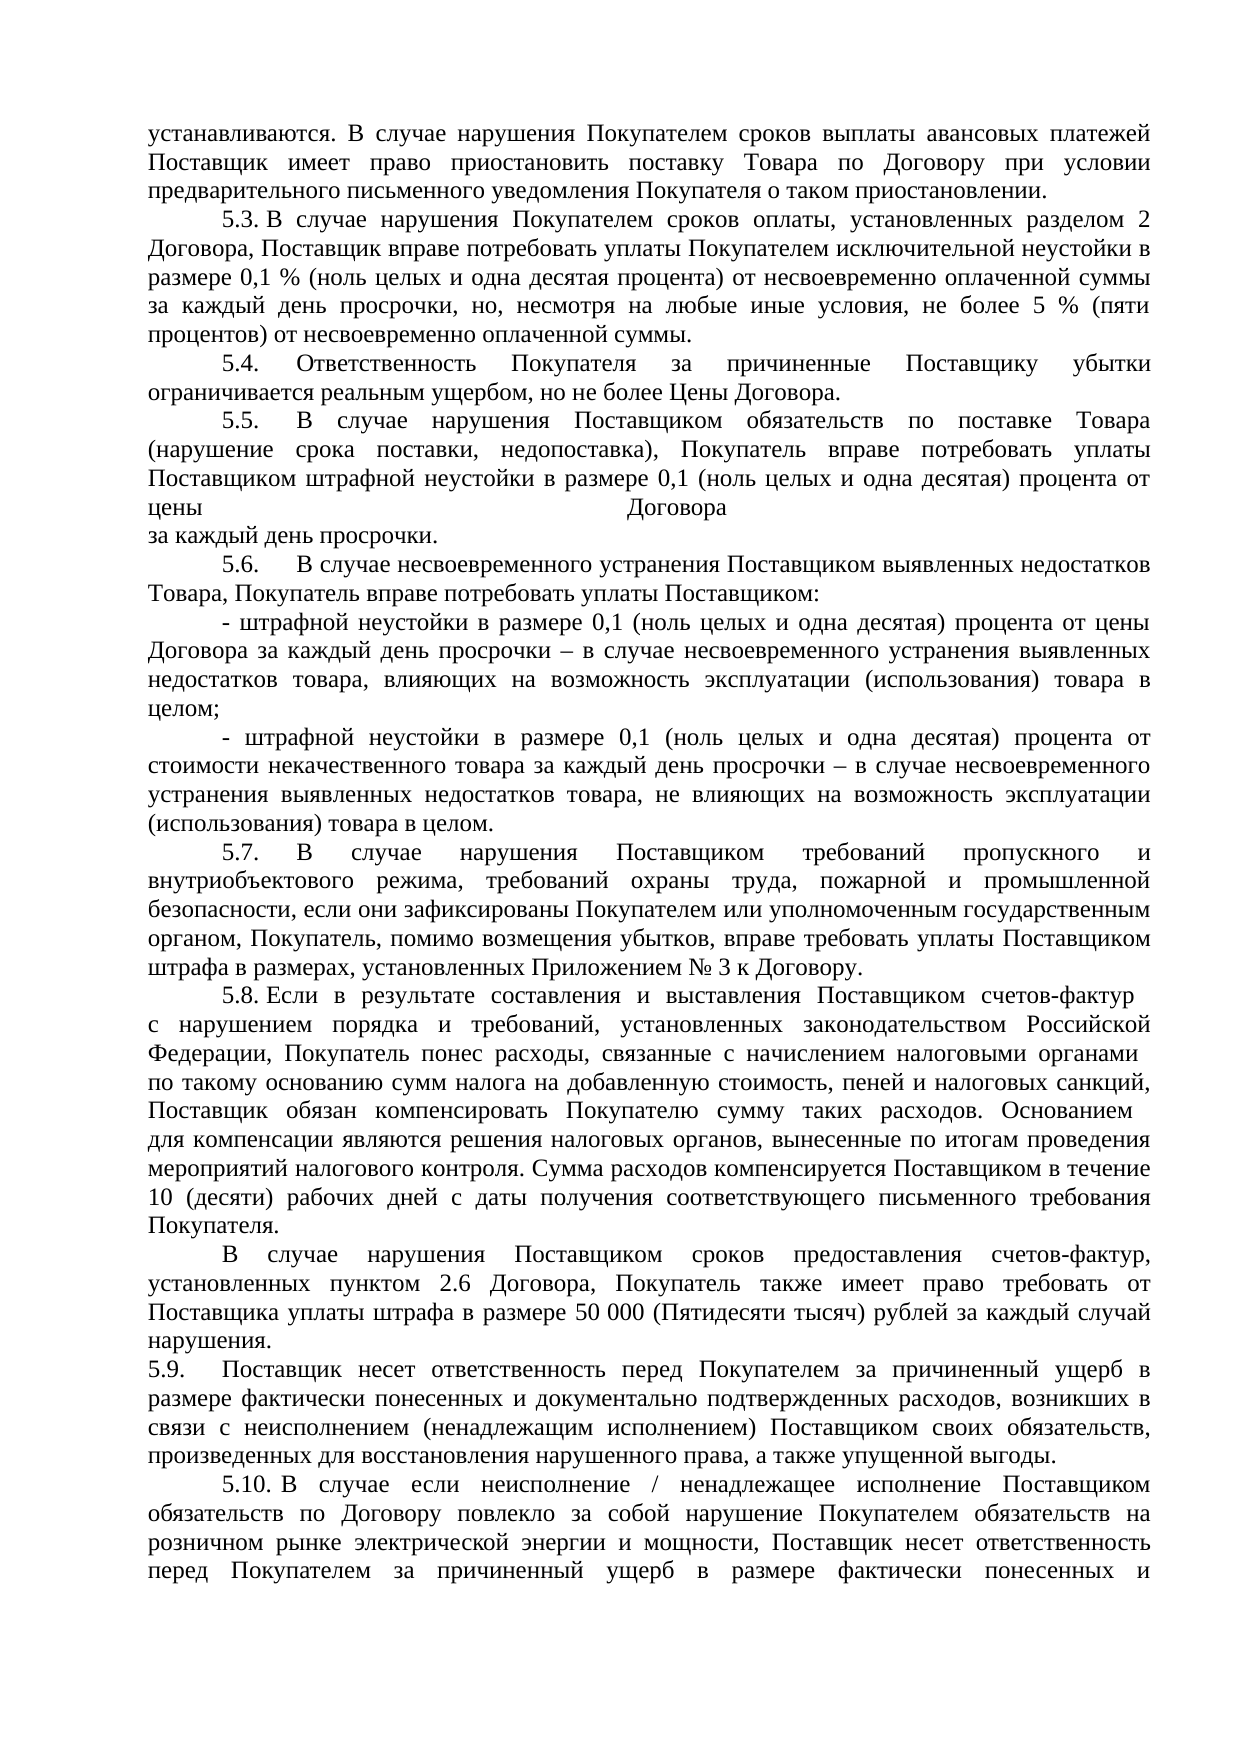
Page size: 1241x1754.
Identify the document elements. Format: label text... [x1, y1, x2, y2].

list В случае нарушения Покупателем сроков оплаты, установленных разделом 2 Договора, Поставщик вправе потребовать уплаты Покупателем исключительной неустойки в размере 0,1 % (ноль целых и одна десятая процента) от несвоевременно оплаченной суммы за каждый день просрочки, но, несмотря на любые иные условия, не более 5 % (пяти процентов) от несвоевременно оплаченной суммы. [148, 204, 1152, 348]
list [148, 118, 1152, 204]
list В случае нарушения Поставщиком обязательств по поставке Товара (нарушение срока поставки, недопоставка), Покупатель вправе потребовать уплаты Поставщиком штрафной неустойки в размере 0,1 (ноль целых и одна десятая) процента от цены Договора за каждый день просрочки. [148, 406, 1152, 549]
list - штрафной неустойки в размере 0,1 (ноль целых и одна десятая) процента от цены Договора за каждый день просрочки – в случае несвоевременного устранения выявленных недостатков товара, влияющих на возможность эксплуатации (использования) товара в целом; [148, 607, 1152, 722]
list Если в результате составления и выставления Поставщиком счетов-фактур с нарушением порядка и требований, установленных законодательством Российской Федерации, Покупатель понес расходы, связанные с начислением налоговыми органами по такому основанию сумм налога на добавленную стоимость, пеней и налоговых санкций, Поставщик обязан компенсировать Покупателю сумму таких расходов. Основанием для компенсации являются решения налоговых органов, вынесенные по итогам проведения мероприятий налогового контроля. Сумма расходов компенсируется Поставщиком в течение 10 (десяти) рабочих дней с даты получения соответствующего письменного требования Покупателя. [148, 981, 1152, 1239]
list В случае несвоевременного устранения Поставщиком выявленных недостатков Товара, Покупатель вправе потребовать уплаты Поставщиком: [148, 549, 1152, 607]
list В случае нарушения Поставщиком требований пропускного и внутриобъектового режима, требований охраны труда, пожарной и промышленной безопасности, если они зафиксированы Покупателем или уполномоченным государственным органом, Покупатель, помимо возмещения убытков, вправе требовать уплаты Поставщиком штрафа в размерах, установленных Приложением № 3 к Договору. [148, 837, 1152, 981]
list - штрафной неустойки в размере 0,1 (ноль целых и одна десятая) процента от стоимости некачественного товара за каждый день просрочки – в случае несвоевременного устранения выявленных недостатков товара, не влияющих на возможность эксплуатации (использования) товара в целом. [148, 722, 1152, 837]
list Ответственность Покупателя за причиненные Поставщику убытки ограничивается реальным ущербом, но не более Цены Договора. [148, 348, 1152, 406]
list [148, 1469, 1152, 1584]
list В случае нарушения Поставщиком сроков предоставления счетов-фактур, установленных пунктом 2.6 Договора, Покупатель также имеет право требовать от Поставщика уплаты штрафа в размере 50 000 (Пятидесяти тысяч) рублей за каждый случай нарушения. [148, 1239, 1152, 1354]
list Поставщик несет ответственность перед Покупателем за причиненный ущерб в размере фактически понесенных и документально подтвержденных расходов, возникших в связи с неисполнением (ненадлежащим исполнением) Поставщиком своих обязательств, произведенных для восстановления нарушенного права, а также упущенной выгоды. [148, 1354, 1152, 1469]
